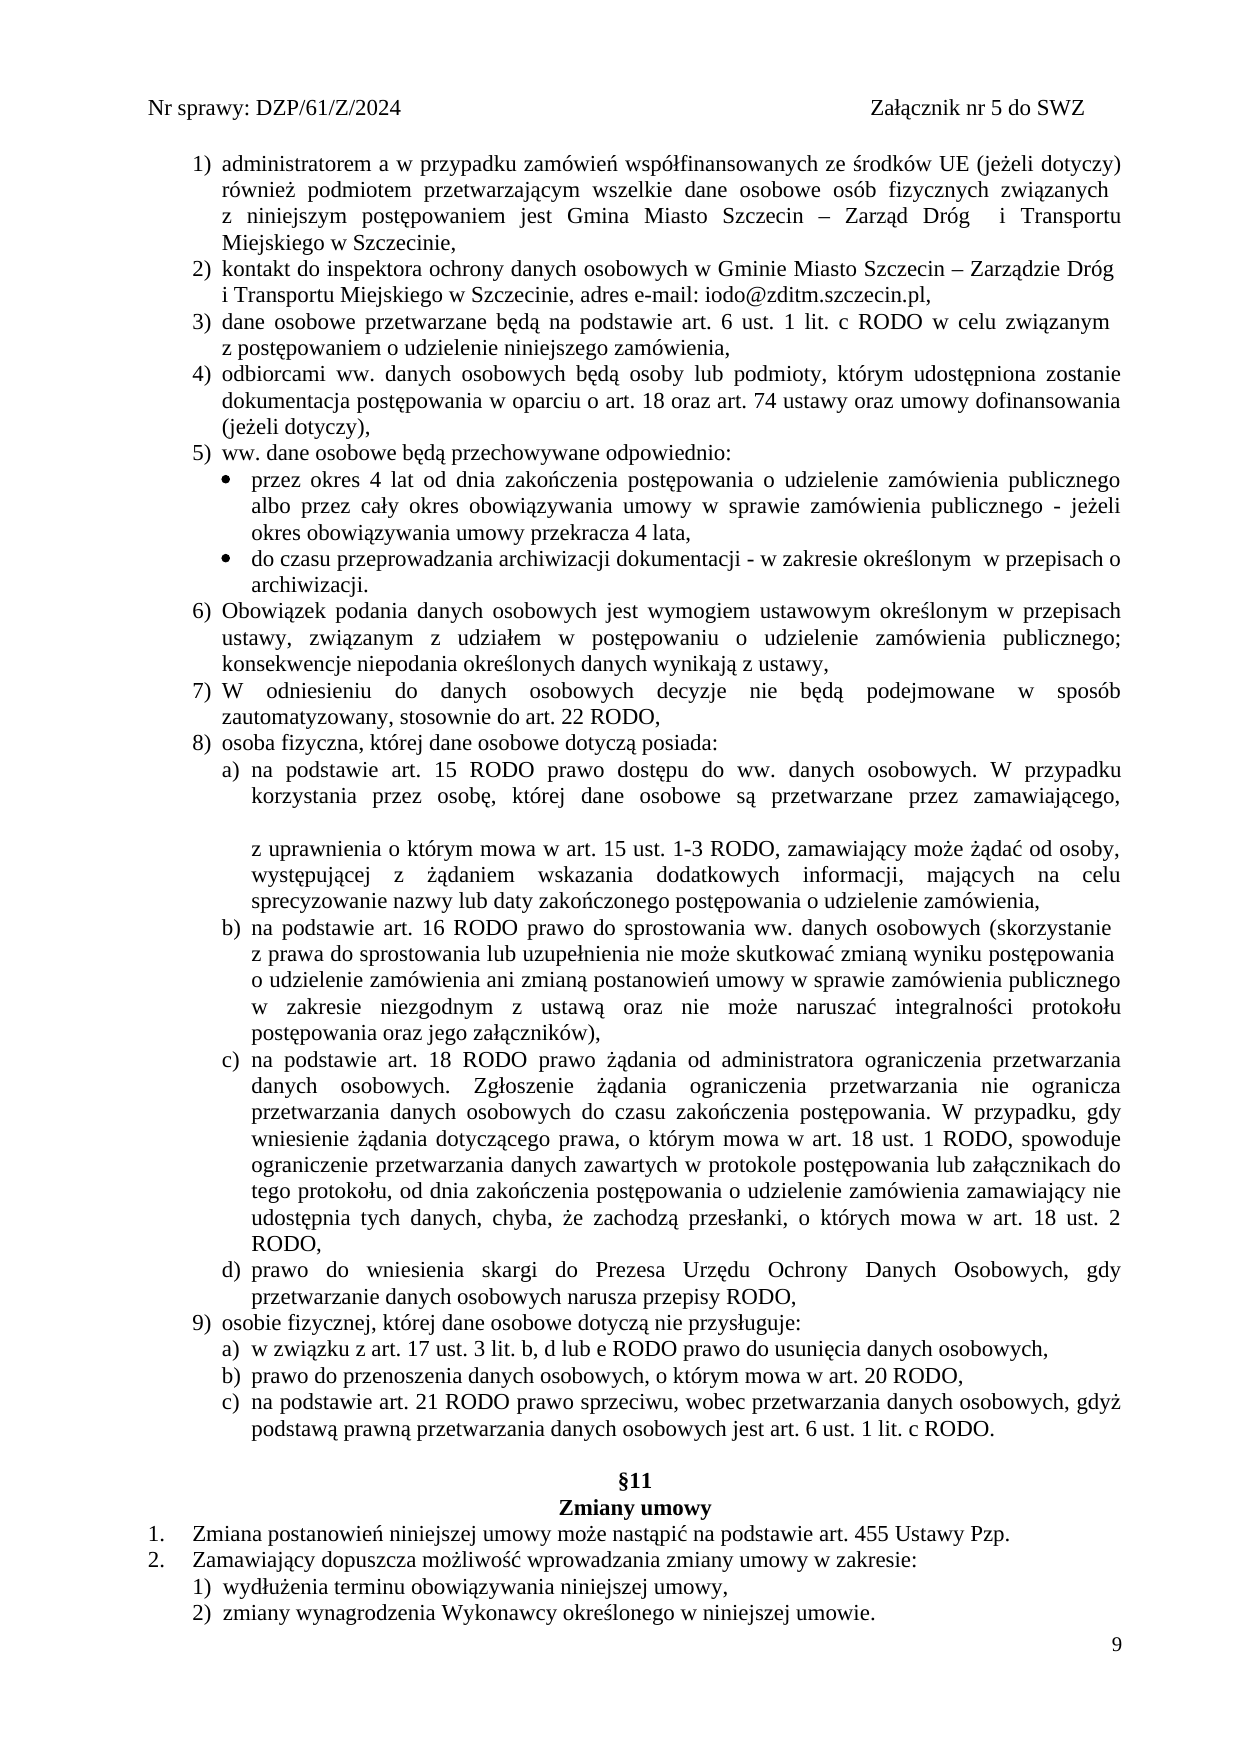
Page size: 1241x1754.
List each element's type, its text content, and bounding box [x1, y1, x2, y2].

list Zmiana postanowień niniejszej umowy może nastąpić na podstawie art. 455 Ustawy Pzp. [148, 1520, 1122, 1546]
list do czasu przeprowadzania archiwizacji dokumentacji - w zakresie określonym w przepisach o archiwizacji. [222, 545, 1122, 598]
list osobie fizycznej, której dane osobowe dotyczą nie przysługuje: [192, 1309, 1122, 1336]
list zmiany wynagrodzenia Wykonawcy określonego w niniejszej umowie. [192, 1599, 1122, 1625]
list przez okres 4 lat od dnia zakończenia postępowania o udzielenie zamówienia publicznego albo przez cały okres obowiązywania umowy w sprawie zamówienia publicznego - jeżeli okres obowiązywania umowy przekracza 4 lata, [222, 466, 1122, 545]
list na podstawie art. 18 RODO prawo żądania od administratora ograniczenia przetwarzania danych osobowych. Zgłoszenie żądania ograniczenia przetwarzania nie ogranicza przetwarzania danych osobowych do czasu zakończenia postępowania. W przypadku, gdy wniesienie żądania dotyczącego prawa, o którym mowa w art. 18 ust. 1 RODO, spowoduje ograniczenie przetwarzania danych zawartych w protokole postępowania lub załącznikach do tego protokołu, od dnia zakończenia postępowania o udzielenie zamówienia zamawiający nie udostępnia tych danych, chyba, że zachodzą przesłanki, o których mowa w art. 18 ust. 2 RODO, [222, 1046, 1122, 1256]
text 11 [148, 1467, 1122, 1494]
text Zmiany umowy [148, 1494, 1122, 1520]
list prawo do wniesienia skargi do Prezesa Urzędu Ochrony Danych Osobowych, gdy przetwarzanie danych osobowych narusza przepisy RODO, [222, 1256, 1122, 1309]
list ww. dane osobowe będą przechowywane odpowiednio: [192, 439, 1122, 466]
list W odniesieniu do danych osobowych decyzje nie będą podejmowane w sposób zautomatyzowany, stosownie do art. 22 RODO, [192, 677, 1122, 729]
list osoba fizyczna, której dane osobowe dotyczą posiada: [192, 729, 1122, 756]
text 2. Zamawiający dopuszcza możliwość wprowadzania zmiany umowy w zakresie: [148, 1546, 1122, 1573]
list Obowiązek podania danych osobowych jest wymogiem ustawowym określonym w przepisach ustawy, związanym z udziałem w postępowaniu o udzielenie zamówienia publicznego; konsekwencje niepodania określonych danych wynikają z ustawy, [192, 598, 1122, 677]
list w związku z art. 17 ust. 3 lit. b, d lub e RODO prawo do usunięcia danych osobowych, [222, 1336, 1122, 1362]
list administratorem a w przypadku zamówień współfinansowanych ze środków UE (jeżeli dotyczy) również podmiotem przetwarzającym wszelkie dane osobowe osób fizycznych związanych z niniejszym postępowaniem jest Gmina Miasto Szczecin – Zarząd Dróg i Transportu Miejskiego w Szczecinie, [192, 149, 1122, 255]
list dane osobowe przetwarzane będą na podstawie art. 6 ust. 1 lit. c RODO w celu związanym z postępowaniem o udzielenie niniejszego zamówienia, [192, 308, 1122, 360]
list wydłużenia terminu obowiązywania niniejszej umowy, [192, 1573, 1122, 1599]
list prawo do przenoszenia danych osobowych, o którym mowa w art. 20 RODO, [222, 1362, 1122, 1388]
list na podstawie art. 15 RODO prawo dostępu do ww. danych osobowych. W przypadku korzystania przez osobę, której dane osobowe są przetwarzane przez zamawiającego, z uprawnienia o którym mowa w art. 15 ust. 1-3 RODO, zamawiający może żądać od osoby, występującej z żądaniem wskazania dodatkowych informacji, mających na celu sprecyzowanie nazwy lub daty zakończonego postępowania o udzielenie zamówienia, [222, 756, 1122, 914]
list kontakt do inspektora ochrony danych osobowych w Gminie Miasto Szczecin – Zarządzie Dróg i Transportu Miejskiego w Szczecinie, adres e-mail: iodo@zditm.szczecin.pl, [192, 255, 1122, 308]
list odbiorcami ww. danych osobowych będą osoby lub podmioty, którym udostępniona zostanie dokumentacja postępowania w oparciu o art. 18 oraz art. 74 ustawy oraz umowy dofinansowania (jeżeli dotyczy), [192, 360, 1122, 439]
list na podstawie art. 21 RODO prawo sprzeciwu, wobec przetwarzania danych osobowych, gdyż podstawą prawną przetwarzania danych osobowych jest art. 6 ust. 1 lit. c RODO. [222, 1388, 1122, 1441]
list na podstawie art. 16 RODO prawo do sprostowania ww. danych osobowych (skorzystanie z prawa do sprostowania lub uzupełnienia nie może skutkować zmianą wyniku postępowania o udzielenie zamówienia ani zmianą postanowień umowy w sprawie zamówienia publicznego w zakresie niezgodnym z ustawą oraz nie może naruszać integralności protokołu postępowania oraz jego załączników), [222, 914, 1122, 1046]
